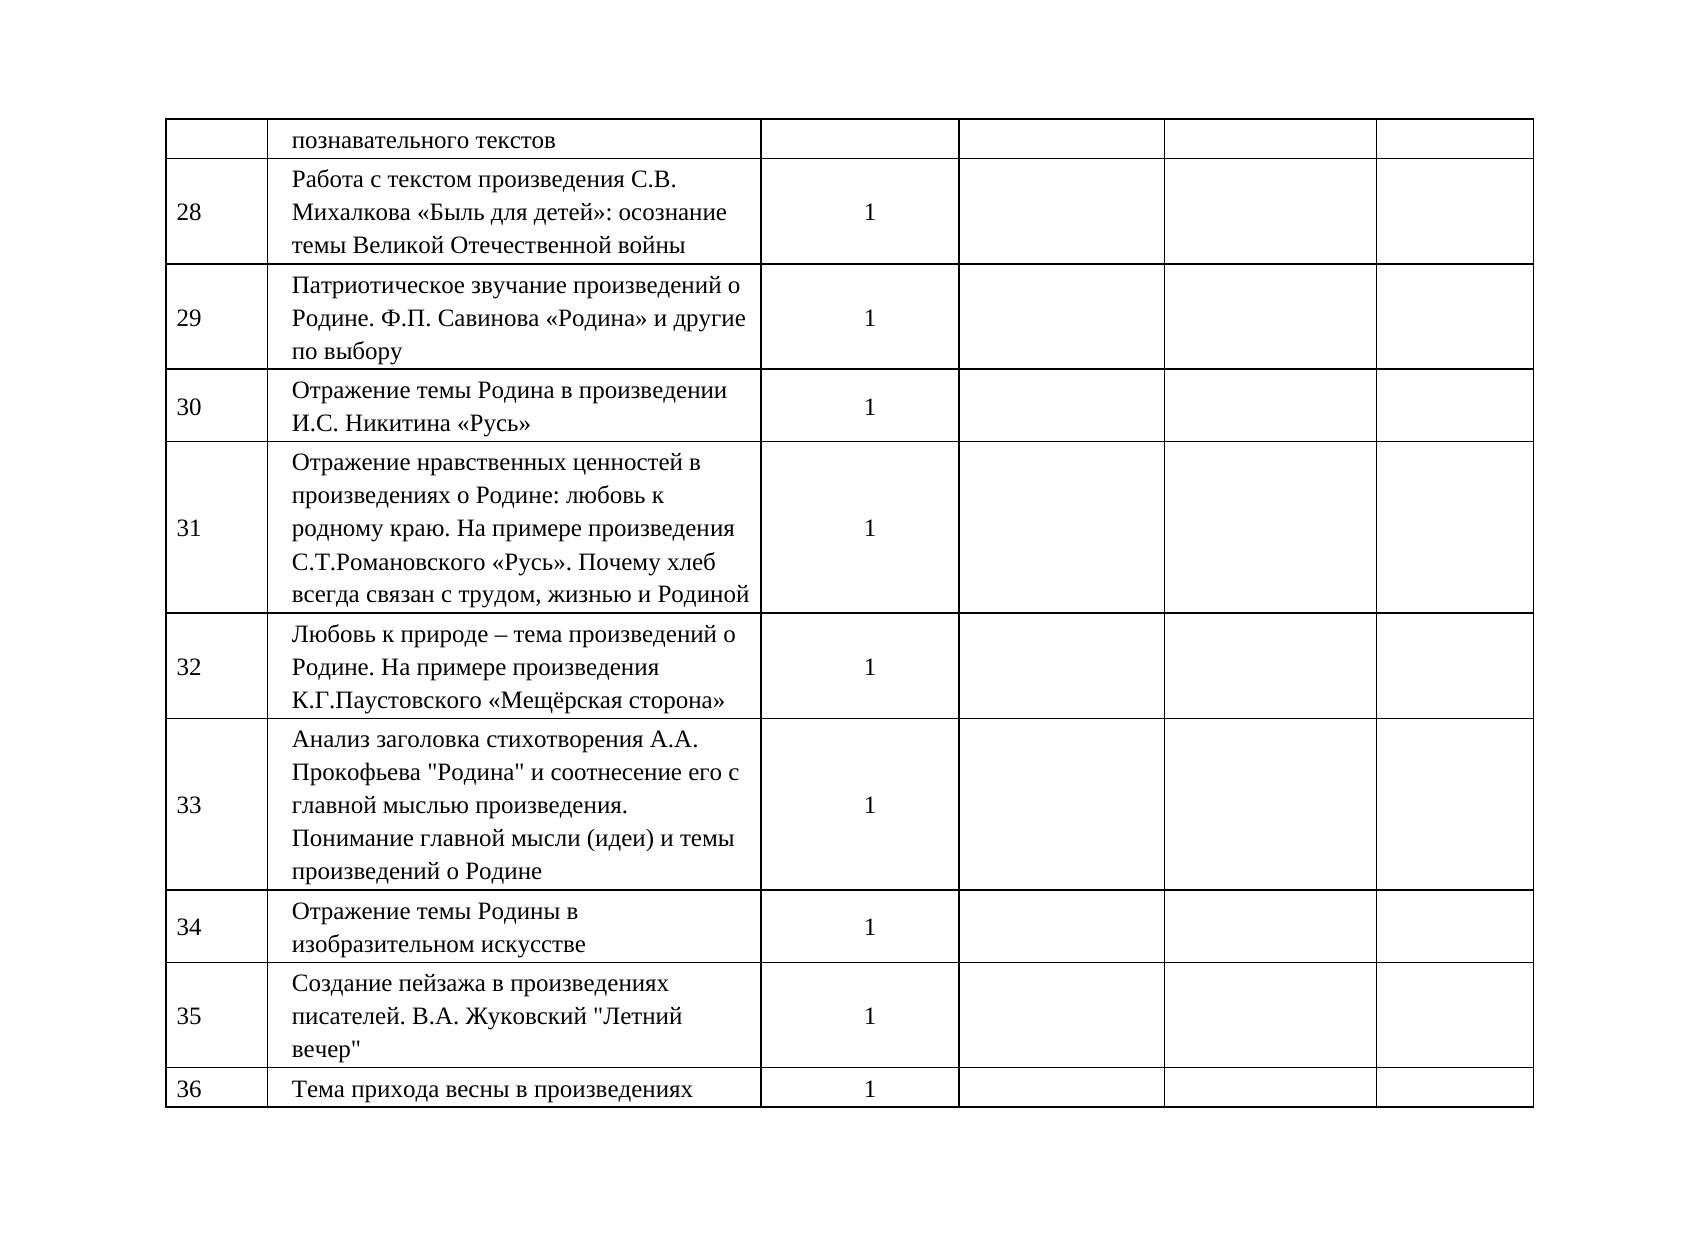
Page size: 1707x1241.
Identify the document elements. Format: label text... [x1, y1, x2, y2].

table_cell [1377, 265, 1533, 368]
table_cell [1377, 370, 1533, 441]
table_cell [960, 719, 1164, 889]
table_cell [960, 442, 1164, 612]
table_cell 1 [762, 963, 958, 1067]
table_cell [1165, 719, 1376, 889]
table_cell [1377, 159, 1533, 263]
table_cell [1377, 442, 1533, 612]
table_cell 1 [762, 370, 958, 441]
table_cell [1165, 963, 1376, 1067]
table_cell [1165, 442, 1376, 612]
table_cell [268, 120, 760, 157]
table_cell [960, 159, 1164, 263]
table_cell [1165, 1068, 1376, 1106]
table_cell 1 [762, 120, 958, 157]
table_cell 33 [167, 719, 267, 889]
table_cell [960, 614, 1164, 718]
table_cell [960, 891, 1164, 961]
table_cell 31 [167, 442, 267, 612]
table_cell [1377, 963, 1533, 1067]
table_cell 1 [762, 891, 958, 961]
table_cell 1 [762, 442, 958, 612]
table_cell 30 [167, 370, 267, 441]
table_cell [960, 370, 1164, 441]
table_cell 36 [167, 1068, 267, 1106]
table_cell [1377, 614, 1533, 718]
table_cell Работа с текстом произведения С.В. Михалкова «Быль для детей»: осознание темы Великой Отечественной войны [268, 159, 760, 263]
table_cell [1377, 719, 1533, 889]
table_cell Отражение темы Родина в произведении И.С. Никитина «Русь» [268, 370, 760, 441]
table_cell 34 [167, 891, 267, 961]
table_cell [960, 265, 1164, 368]
table_cell [960, 1068, 1164, 1106]
table_cell 32 [167, 614, 267, 718]
table_cell Анализ заголовка стихотворения А.А. Прокофьева "Родина" и соотнесение его с главной мыслью произведения. Понимание главной мысли (идеи) и темы произведений о Родине [268, 719, 760, 889]
table_cell [960, 120, 1164, 157]
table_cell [268, 1068, 760, 1106]
table_cell 1 [762, 614, 958, 718]
table_cell [1165, 265, 1376, 368]
table_cell [1377, 891, 1533, 961]
table_cell Любовь к природе – тема произведений о Родине. На примере произведения К.Г.Паустовского «Мещёрская сторона» [268, 614, 760, 718]
table_cell [1165, 370, 1376, 441]
table_cell [1165, 159, 1376, 263]
table_cell 1 [762, 265, 958, 368]
table_cell [1165, 614, 1376, 718]
table_cell 28 [167, 159, 267, 263]
table_cell 27 [167, 120, 267, 157]
table_cell [1377, 1068, 1533, 1106]
table_cell [1377, 120, 1533, 157]
table_cell Отражение темы Родины в изобразительном искусстве [268, 891, 760, 961]
table_cell [1165, 120, 1376, 157]
table_cell [960, 963, 1164, 1067]
table_cell Создание пейзажа в произведениях писателей. В.А. Жуковский "Летний вечер" [268, 963, 760, 1067]
table_cell 1 [762, 1068, 958, 1106]
table_cell [1165, 891, 1376, 961]
table_cell Отражение нравственных ценностей в произведениях о Родине: любовь к родному краю. На примере произведения С.Т.Романовского «Русь». Почему хлеб всегда связан с трудом, жизнью и Родиной [268, 442, 760, 612]
table_cell 29 [167, 265, 267, 368]
table_cell 1 [762, 719, 958, 889]
table_cell 35 [167, 963, 267, 1067]
table_cell Патриотическое звучание произведений о Родине. Ф.П. Савинова «Родина» и другие по выбору [268, 265, 760, 368]
table_cell 1 [762, 159, 958, 263]
